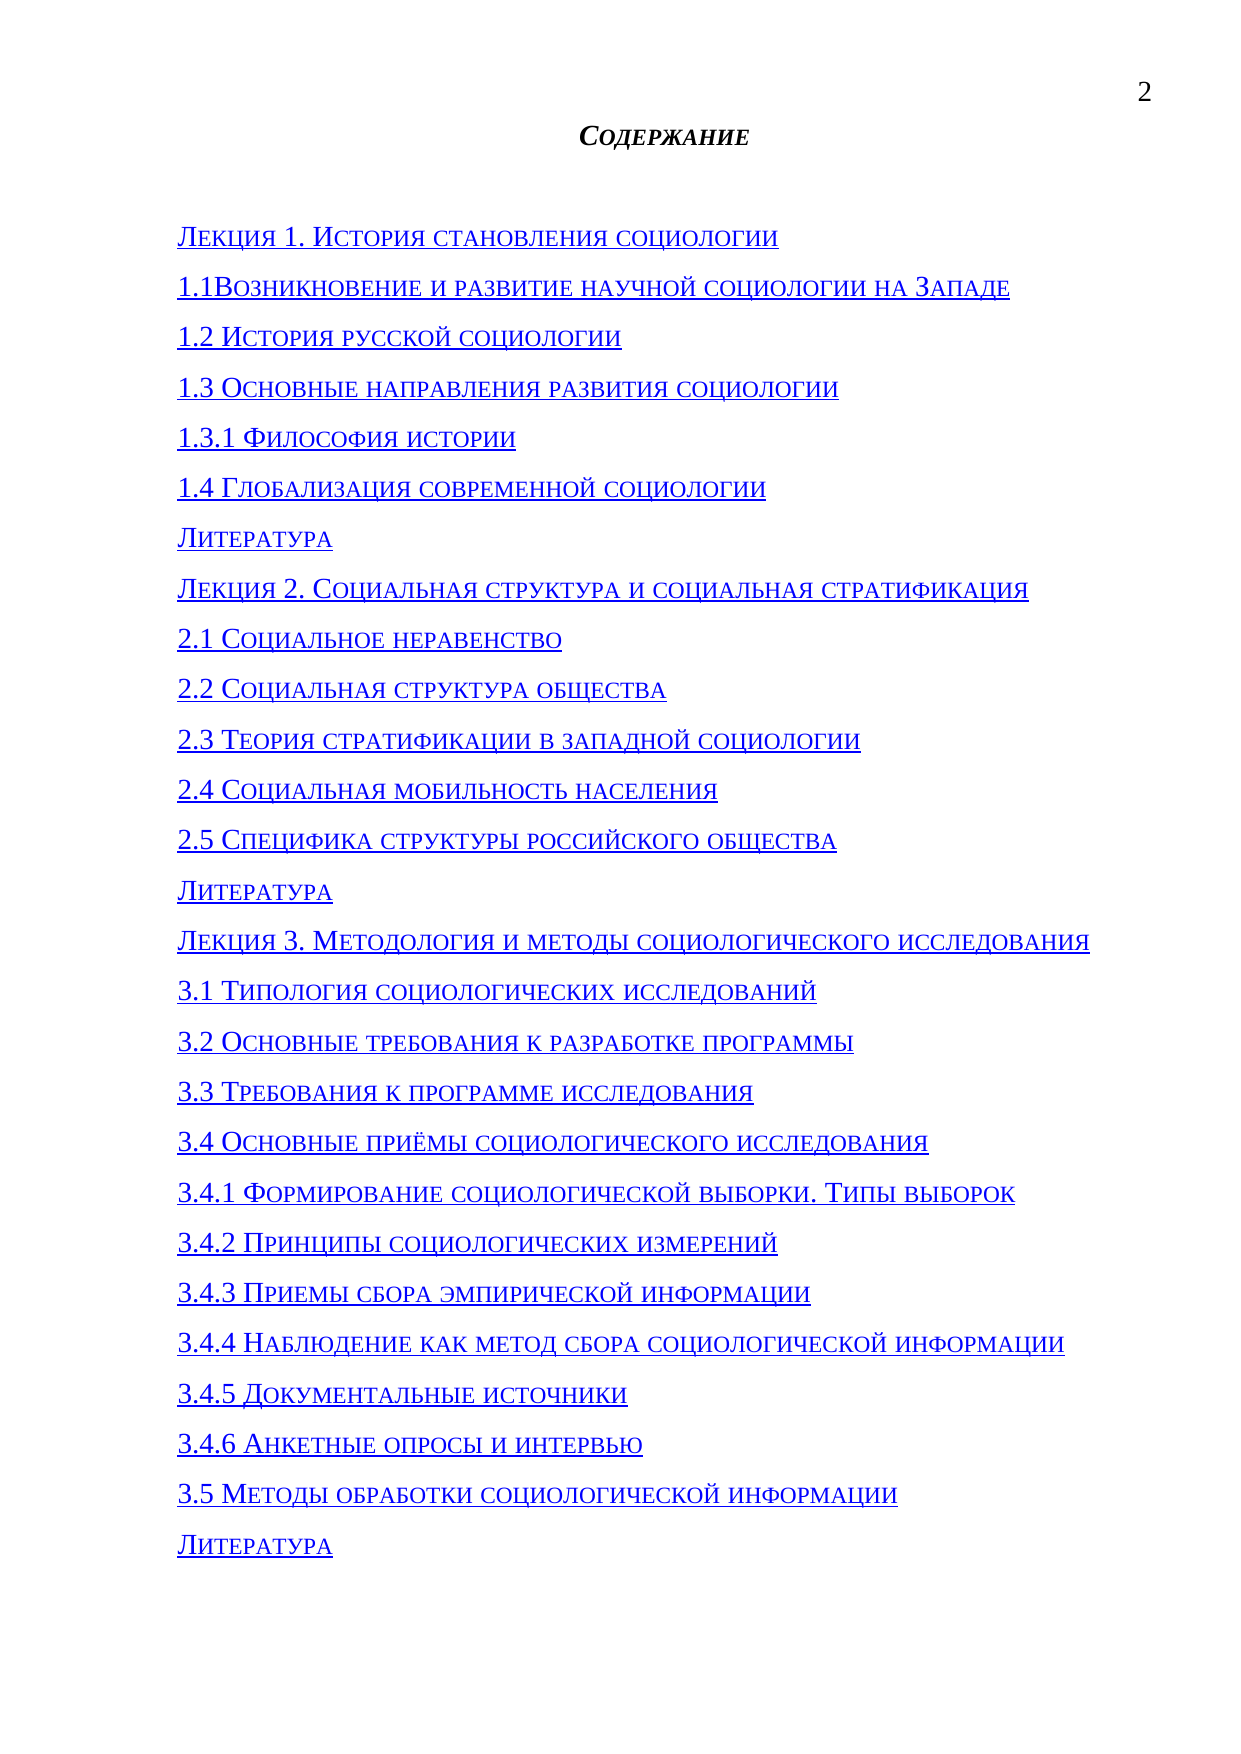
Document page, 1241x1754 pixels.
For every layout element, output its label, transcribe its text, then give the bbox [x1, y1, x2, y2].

text 1.3.1 Философия истории [177, 420, 1152, 453]
text 3.1 Типология социологических исследований [177, 973, 1152, 1007]
text Лекция 2. Социальная структура и социальная стратификация [177, 571, 1152, 604]
text Лекция 3. Методология и методы социологического исследования [177, 923, 1152, 957]
text 3.4.5 Документальные источники [177, 1376, 1152, 1409]
text 1.1Возникновение и развитие научной социологии на Западе [177, 269, 1152, 303]
text 3.4.2 Принципы социологических измерений [177, 1225, 1152, 1258]
text 3.4.3 Приемы сбора эмпирической информации [177, 1275, 1152, 1309]
text 2.2 Социальная структура общества [177, 672, 1152, 705]
text 1.3 Основные направления развития социологии [177, 370, 1152, 403]
text Литература [177, 1527, 1152, 1560]
text 3.4.6 Анкетные опросы и интервью [177, 1426, 1152, 1460]
text 2.4 Социальная мобильность населения [177, 772, 1152, 806]
text Литература [177, 521, 1152, 554]
text 1.2 История русской социологии [177, 319, 1152, 353]
text Лекция 1. История становления социологии [177, 219, 1152, 252]
text 3.4.1 Формирование социологической выборки. Типы выборок [177, 1175, 1152, 1208]
text 1.4 Глобализация современной социологии [177, 470, 1152, 504]
text 2.1 Социальное неравенство [177, 621, 1152, 655]
text Литература [177, 873, 1152, 906]
text 3.3 Требования к программе исследования [177, 1074, 1152, 1108]
text 3.5 Методы обработки социологической информации [177, 1477, 1152, 1510]
text 2.5 Специфика структуры российского общества [177, 822, 1152, 856]
text Содержание [177, 118, 1152, 152]
text 3.4.4 Наблюдение как метод сбора социологической информации [177, 1326, 1152, 1359]
text 3.4 Основные приёмы социологического исследования [177, 1124, 1152, 1158]
text 2.3 Теория стратификации в западной социологии [177, 722, 1152, 755]
text 3.2 Основные требования к разработке программы [177, 1024, 1152, 1057]
